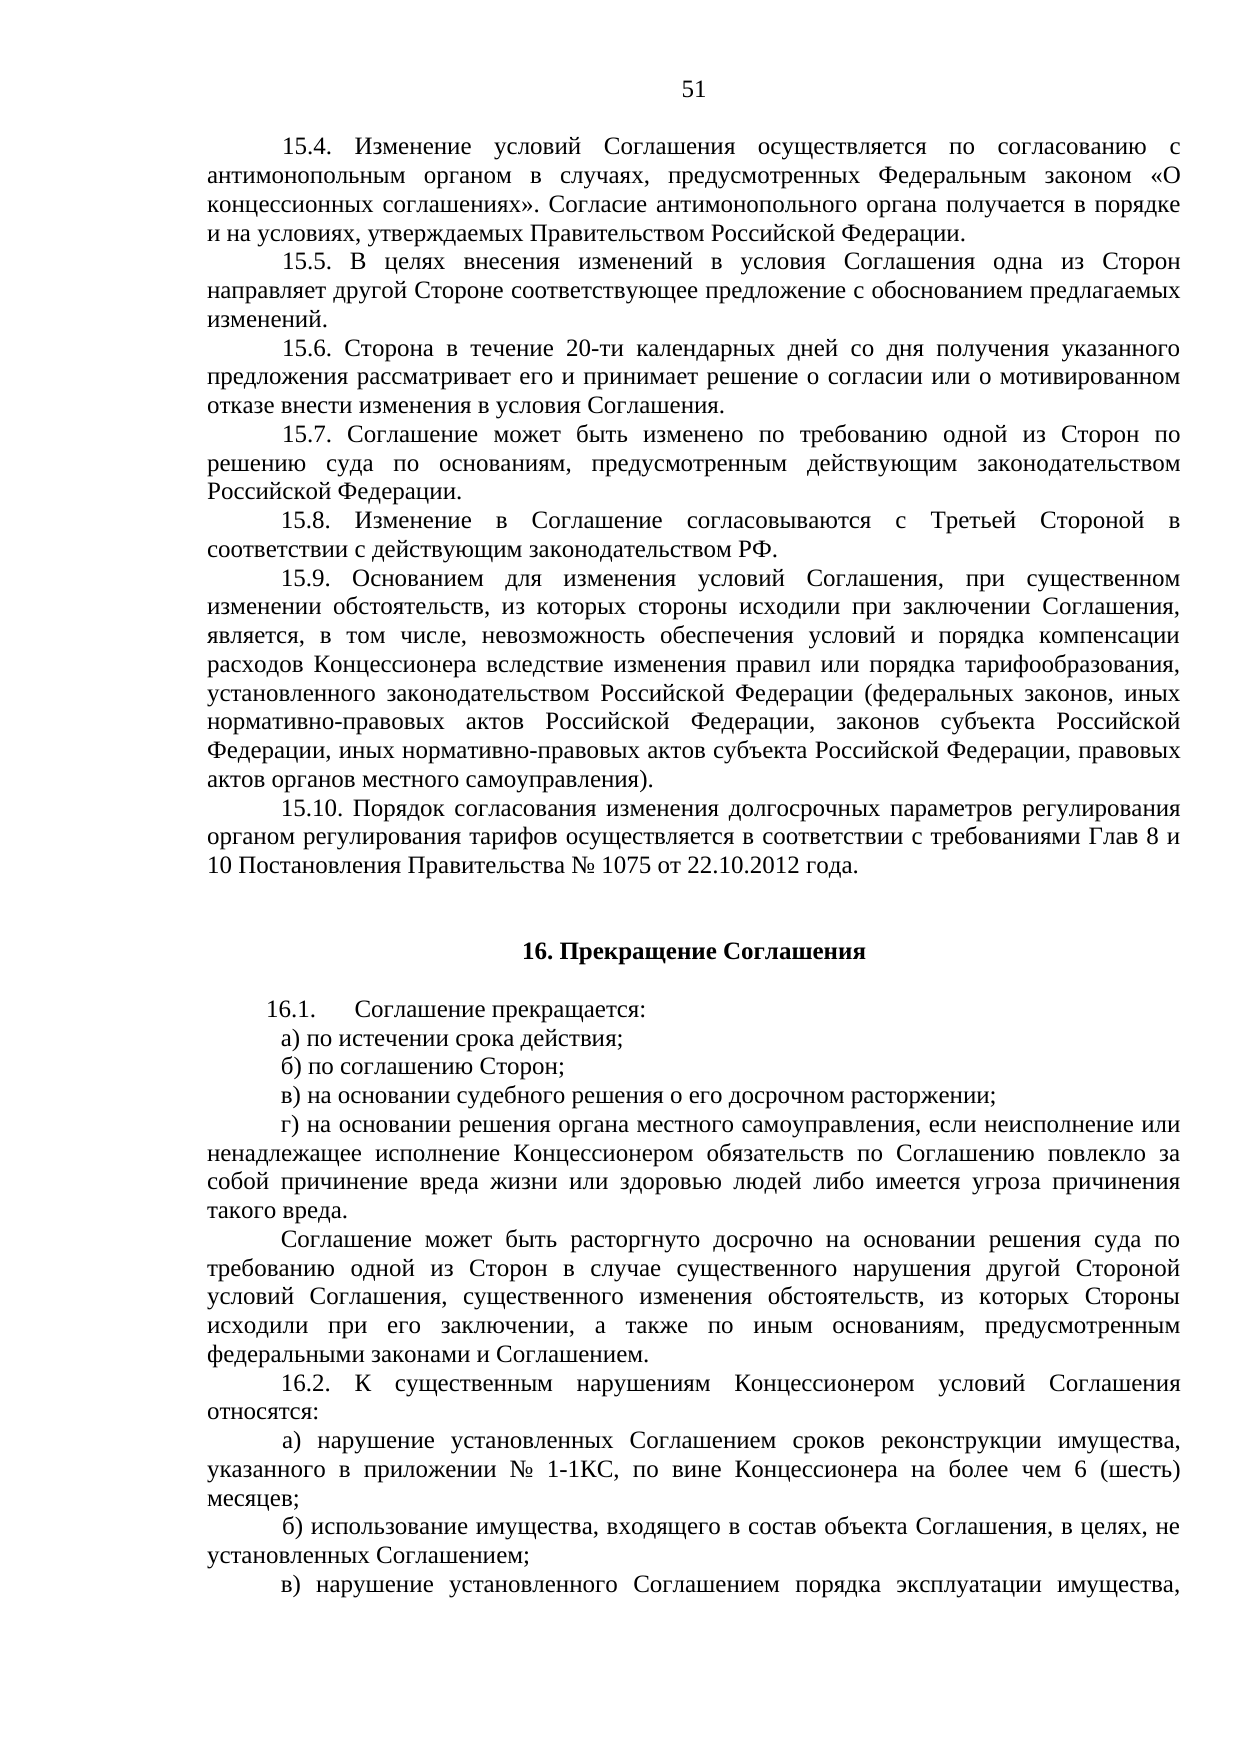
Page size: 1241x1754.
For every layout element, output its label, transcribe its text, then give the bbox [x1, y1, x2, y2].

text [207, 1569, 1181, 1598]
text 15.5. В целях внесения изменений в условия Соглашения одна из Сторон направляет другой Стороне соответствующее предложение с обоснованием предлагаемых изменений. [207, 246, 1181, 333]
text б) по соглашению Сторон; [207, 1051, 1181, 1080]
text в) на основании судебного решения о его досрочном расторжении; [207, 1080, 1181, 1109]
text Соглашение может быть расторгнуто досрочно на основании решения суда по требованию одной из Сторон в случае существенного нарушения другой Стороной условий Соглашения, существенного изменения обстоятельств, из которых Стороны исходили при его заключении, а также по иным основаниям, предусмотренным федеральными законами и Соглашением. [207, 1224, 1181, 1368]
text 15.6. Сторона в течение 20-ти календарных дней со дня получения указанного предложения рассматривает его и принимает решение о согласии или о мотивированном отказе внести изменения в условия Соглашения. [207, 333, 1181, 419]
text 15.9. Основанием для изменения условий Соглашения, при существенном изменении обстоятельств, из которых стороны исходили при заключении Соглашения, является, в том числе, невозможность обеспечения условий и порядка компенсации расходов Концессионера вследствие изменения правил или порядка тарифообразования, установленного законодательством Российской Федерации (федеральных законов, иных нормативно-правовых актов Российской Федерации, законов субъекта Российской Федерации, иных нормативно-правовых актов субъекта Российской Федерации, правовых актов органов местного самоуправления). [207, 563, 1181, 793]
text 15.7. Соглашение может быть изменено по требованию одной из Сторон по решению суда по основаниям, предусмотренным действующим законодательством Российской Федерации. [207, 419, 1181, 505]
text а) по истечении срока действия; [207, 1023, 1181, 1051]
text 15.4. Изменение условий Соглашения осуществляется по согласованию с антимонопольным органом в случаях, предусмотренных Федеральным законом «О концессионных соглашениях». Согласие антимонопольного органа получается в порядке и на условиях, утверждаемых Правительством Российской Федерации. [207, 131, 1181, 246]
text 15.10. Порядок согласования изменения долгосрочных параметров регулирования органом регулирования тарифов осуществляется в соответствии с требованиями Глав 8 и 10 Постановления Правительства № 1075 от 22.10.2012 года. [207, 793, 1181, 879]
text а) нарушение установленных Соглашением сроков реконструкции имущества, указанного в приложении № 1-1КС, по вине Концессионера на более чем 6 (шесть) месяцев; [207, 1425, 1181, 1511]
text б) использование имущества, входящего в состав объекта Соглашения, в целях, не установленных Соглашением; [207, 1511, 1181, 1569]
text 16. Прекращение Соглашения [207, 936, 1181, 965]
list Соглашение прекращается: [266, 994, 1181, 1023]
list К существенным нарушениям Концессионером условий Соглашения относятся: [207, 1368, 1181, 1425]
text 15.8. Изменение в Соглашение согласовываются с Третьей Стороной в соответствии с действующим законодательством РФ. [207, 505, 1181, 563]
text г) на основании решения органа местного самоуправления, если неисполнение или ненадлежащее исполнение Концессионером обязательств по Соглашению повлекло за собой причинение вреда жизни или здоровью людей либо имеется угроза причинения такого вреда. [207, 1109, 1181, 1224]
